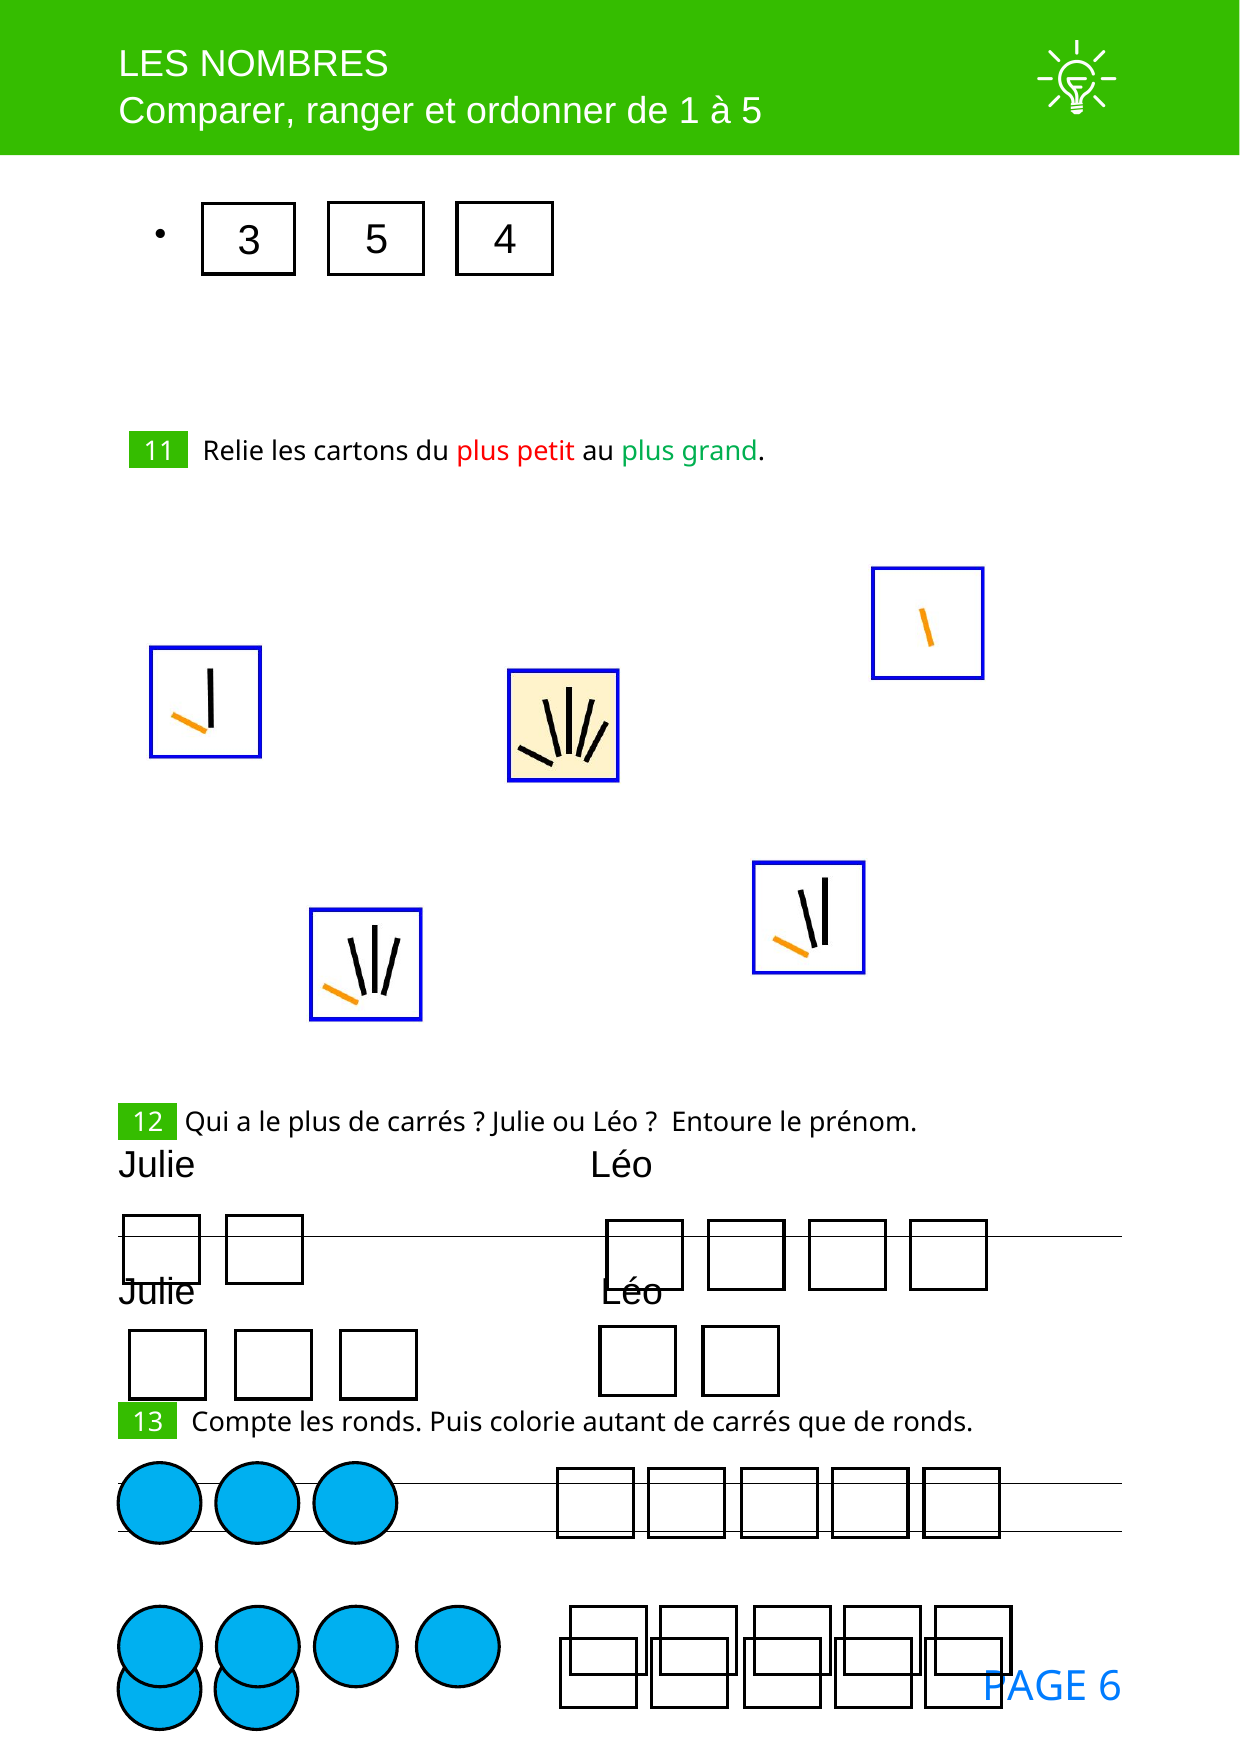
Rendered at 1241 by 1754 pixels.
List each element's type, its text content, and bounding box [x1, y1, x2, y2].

text Julie Léo [118, 1269, 1122, 1312]
picture [306, 905, 425, 1024]
picture [868, 564, 987, 683]
text Julie Léo [118, 1143, 1122, 1186]
picture [750, 858, 868, 977]
table_header 11 Relie les cartons du plus petit au plus grand. [118, 357, 1119, 1023]
picture [146, 643, 265, 761]
text 13 Compte les ronds. Puis colorie autant de carrés que de ronds. [177, 1402, 1122, 1439]
text 12 Qui a le plus de carrés ? Julie ou Léo ? Entoure le prénom. [177, 1103, 1122, 1140]
picture [504, 666, 622, 785]
picture [1034, 40, 1123, 117]
